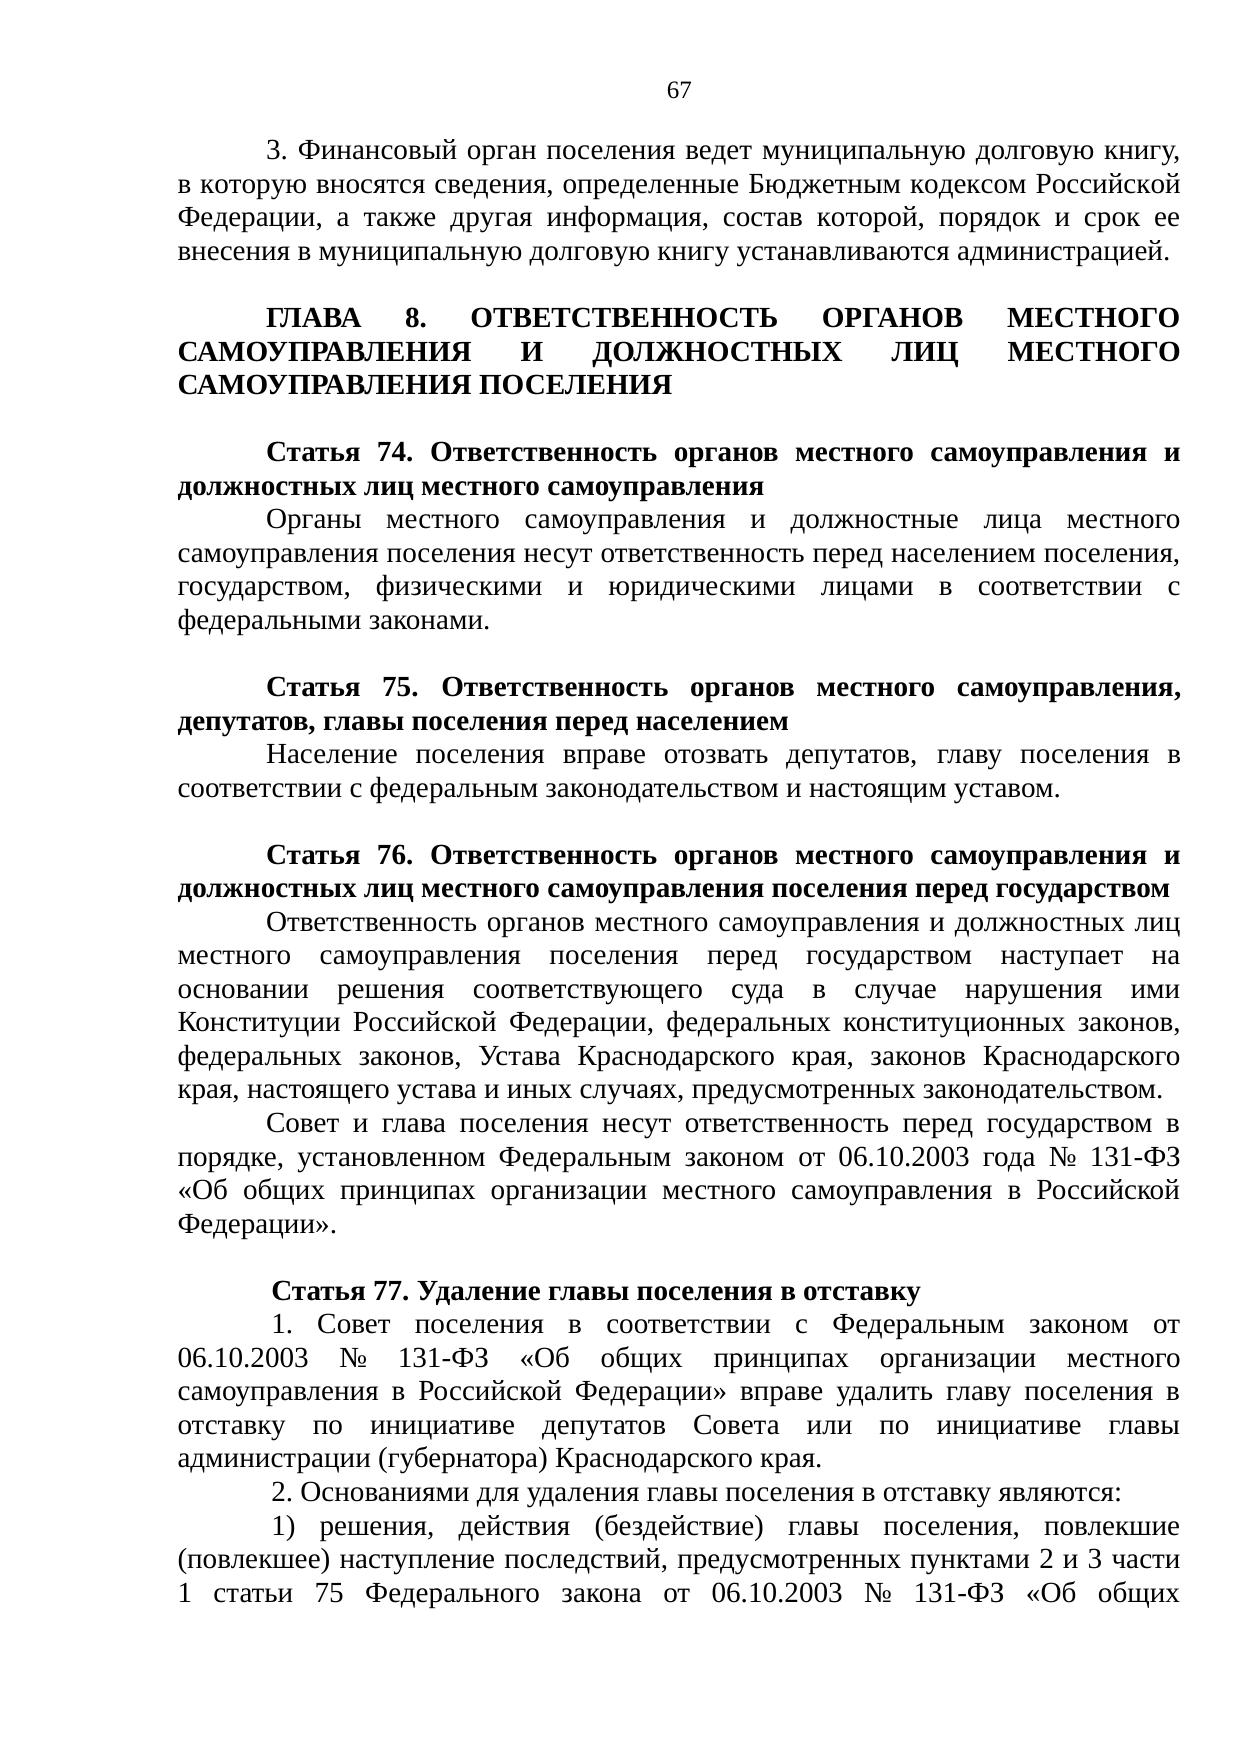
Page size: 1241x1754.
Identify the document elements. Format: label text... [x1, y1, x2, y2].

text Статья 74. Ответственность органов местного самоуправления и должностных лиц местного самоуправления [177, 434, 1181, 501]
text Органы местного самоуправления и должностные лица местного самоуправления поселения несут ответственность перед населением поселения, государством, физическими и юридическими лицами в соответствии с федеральными законами. [177, 501, 1181, 636]
text Статья 75. Ответственность органов местного самоуправления, депутатов, главы поселения перед населением [177, 669, 1181, 736]
text ГЛАВА 8. ОТВЕТСТВЕННОСТЬ ОРГАНОВ местного САМОУПРАВЛЕНИЯ И ДОЛЖНОСТНЫХ ЛИЦ местного самоуправления поселеНИЯ [177, 300, 1181, 401]
text Совет и глава поселения несут ответственность перед государством в порядке, установленном Федеральным законом от 06.10.2003 года № 131-ФЗ «Об общих принципах организации местного самоуправления в Российской Федерации». [177, 1105, 1181, 1239]
text Ответственность органов местного самоуправления и должностных лиц местного самоуправления поселения перед государством наступает на основании решения соответствующего суда в случае нарушения ими Конституции Российской Федерации, федеральных конституционных законов, федеральных законов, Устава Краснодарского края, законов Краснодарского края, настоящего устава и иных случаях, предусмотренных законодательством. [177, 904, 1181, 1105]
text Статья 76. Ответственность органов местного самоуправления и должностных лиц местного самоуправления поселения перед государством [177, 837, 1181, 904]
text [177, 1508, 1181, 1608]
text 1. Совет поселения в соответствии с Федеральным законом от 06.10.2003 № 131-ФЗ «Об общих принципах организации местного самоуправления в Российской Федерации» вправе удалить главу поселения в отставку по инициативе депутатов Совета или по инициативе главы администрации (губернатора) Краснодарского края. [177, 1306, 1181, 1474]
text 3. Финансовый орган поселения ведет муниципальную долговую книгу, в которую вносятся сведения, определенные Бюджетным кодексом Российской Федерации, а также другая информация, состав которой, порядок и срок ее внесения в муниципальную долговую книгу устанавливаются администрацией. [177, 132, 1181, 267]
text Статья 77. Удаление главы поселения в отставку [177, 1273, 1181, 1306]
text Население поселения вправе отозвать депутатов, главу поселения в соответствии с федеральным законодательством и настоящим уставом. [177, 736, 1181, 803]
text 2. Основаниями для удаления главы поселения в отставку являются: [177, 1474, 1181, 1508]
